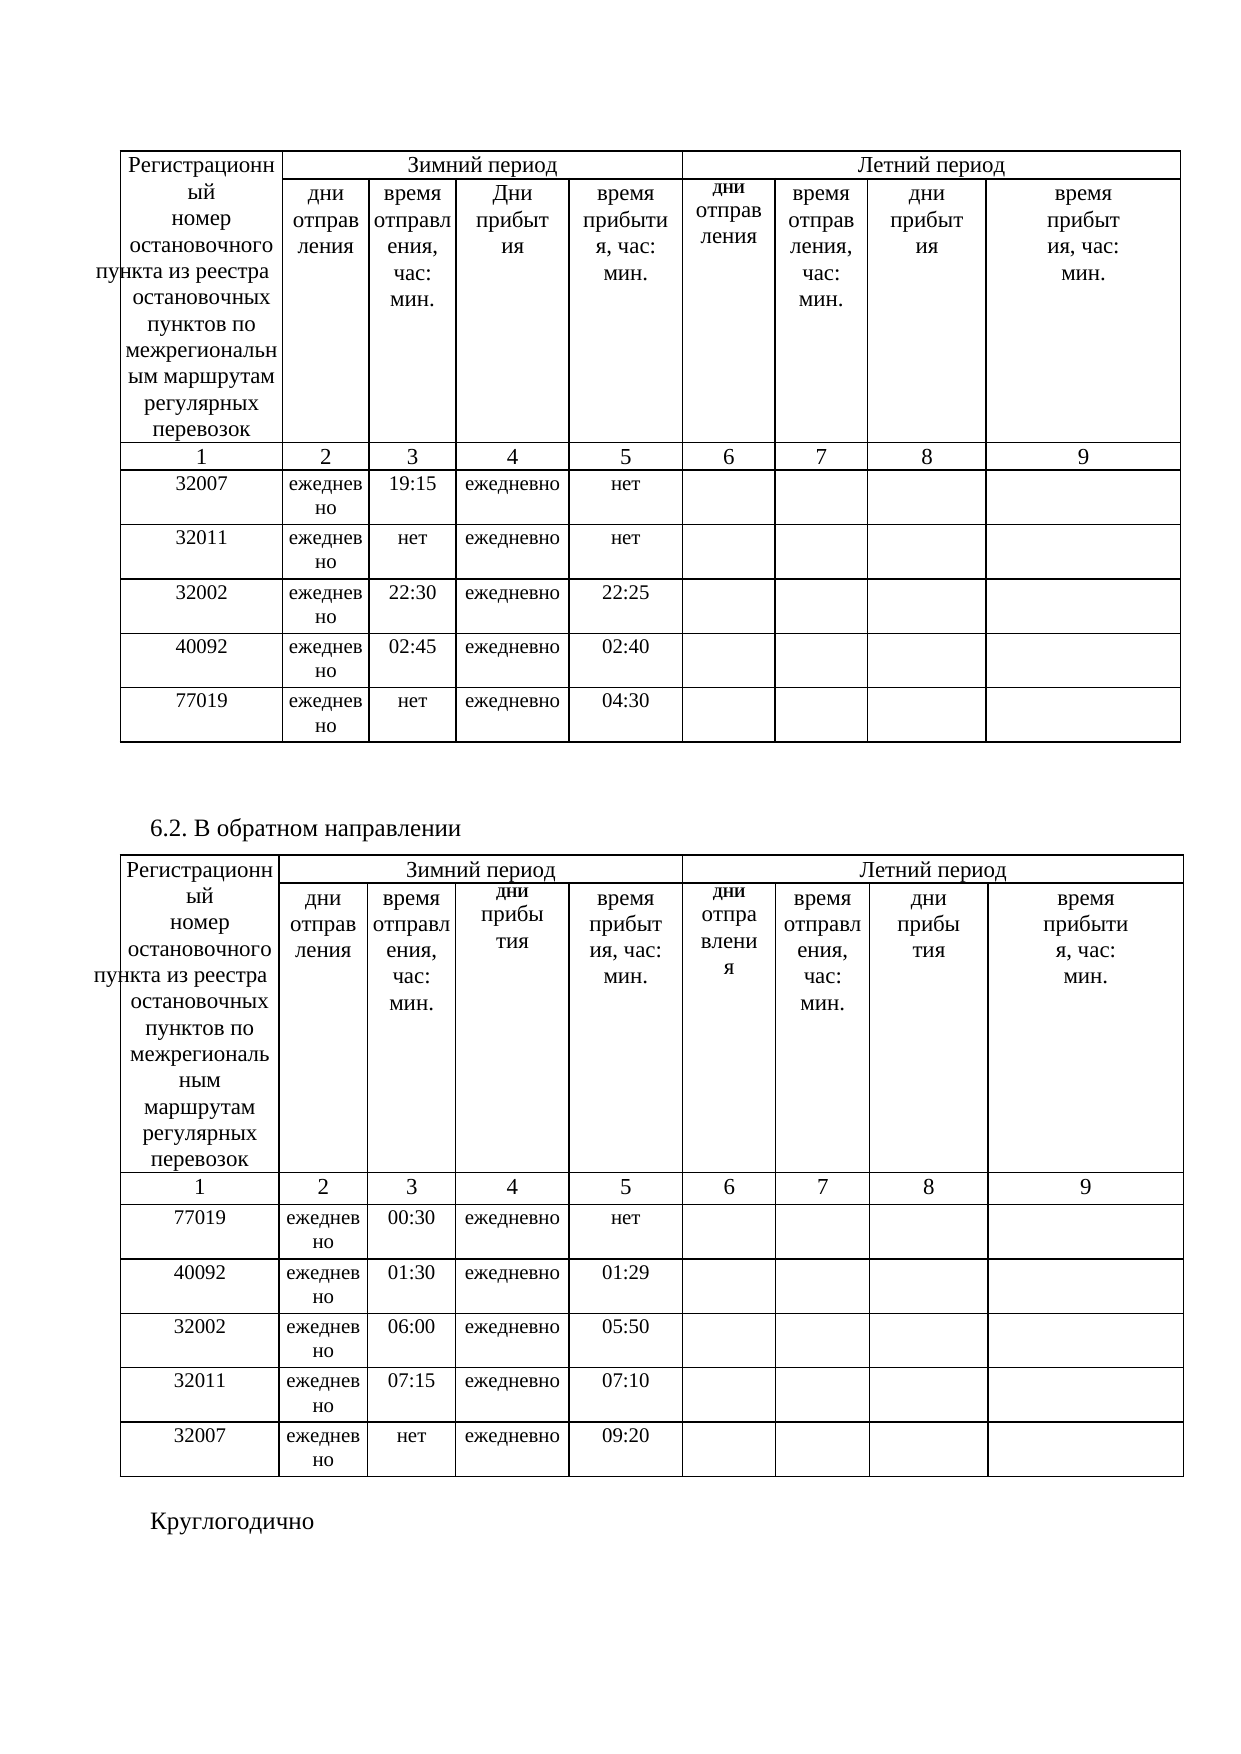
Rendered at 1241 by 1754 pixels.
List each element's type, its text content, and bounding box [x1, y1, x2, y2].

table_cell [868, 471, 985, 524]
table_cell [989, 1314, 1183, 1367]
table_cell 77019 [121, 1205, 278, 1258]
table_cell 5 [570, 1173, 682, 1204]
table_cell ежедневно [280, 1205, 367, 1258]
table_cell время отправл ения, час: мин. [370, 180, 455, 441]
table_cell 01:30 [368, 1260, 455, 1312]
table_cell [987, 525, 1180, 578]
table_cell [868, 634, 985, 687]
table_cell ежедневно [280, 1260, 367, 1312]
table_cell [683, 1368, 775, 1421]
table_cell 40092 [121, 634, 282, 687]
table_cell 32011 [121, 525, 282, 578]
table_cell [776, 1423, 869, 1476]
table_cell 9 [989, 1173, 1183, 1204]
table_cell 8 [870, 1173, 987, 1204]
table_cell [776, 1314, 869, 1367]
table_cell [868, 580, 985, 632]
table_cell время отправл ения, час: мин. [776, 884, 869, 1172]
table_cell 4 [457, 443, 568, 469]
table_cell 04:30 [570, 688, 682, 741]
table_cell время прибыти я, час: мин. [570, 180, 682, 441]
table_cell [987, 688, 1180, 741]
table_header Регистрационный номер остановочного пункта из реестра остановочных пунктов по межрегиональным маршрутам регулярных перевозок [121, 856, 278, 1172]
table_cell ежедневно [456, 1260, 568, 1312]
table_cell время отправ ления, час: мин. [776, 180, 867, 441]
table_cell [987, 471, 1180, 524]
table_cell 32011 [121, 1368, 278, 1421]
table_cell 32002 [121, 1314, 278, 1367]
table_cell 2 [283, 443, 368, 469]
table_cell 4 [456, 1173, 568, 1204]
table_cell ежедневно [457, 525, 568, 578]
table_cell 5 [570, 443, 682, 469]
table_cell [870, 1314, 987, 1367]
table_cell [989, 1260, 1183, 1312]
table_cell [683, 525, 774, 578]
table_cell 22:30 [370, 580, 455, 632]
table_cell время прибыт ия, час: мин. [987, 180, 1180, 441]
table_cell 7 [776, 443, 867, 469]
table_cell 3 [368, 1173, 455, 1204]
table_cell ежедневно [457, 471, 568, 524]
table_cell [868, 688, 985, 741]
table_cell [683, 634, 774, 687]
table_cell дни прибыт ия [868, 180, 985, 441]
table_header Регистрационный номер остановочного пункта из реестра остановочных пунктов по межрегиональным маршрутам регулярных перевозок [121, 152, 282, 441]
table_header Летний период [683, 856, 1183, 882]
table_cell нет [370, 525, 455, 578]
table_cell 02:40 [570, 634, 682, 687]
table_cell дни отправ ления [283, 180, 368, 441]
table_cell 7 [776, 1173, 869, 1204]
table_cell [989, 1368, 1183, 1421]
table_cell ДНИ отправ ления [683, 180, 774, 441]
table_cell [683, 1260, 775, 1312]
text Круглогодично [150, 1506, 1090, 1535]
table_cell ежедневно [457, 634, 568, 687]
table_cell [776, 580, 867, 632]
table_cell 00:30 [368, 1205, 455, 1258]
table_cell [776, 471, 867, 524]
table_cell 07:10 [570, 1368, 682, 1421]
table_cell ежедневно [456, 1314, 568, 1367]
table_cell 01:29 [570, 1260, 682, 1312]
table_cell [987, 634, 1180, 687]
table_cell [776, 1205, 869, 1258]
table_cell нет [370, 688, 455, 741]
table_cell 1 [121, 1173, 278, 1204]
table_cell нет [570, 471, 682, 524]
table_cell ежедневно [283, 525, 368, 578]
table_header Летний период [683, 152, 1180, 178]
table_cell [868, 525, 985, 578]
table_cell ДНИ прибы тия [456, 884, 568, 1172]
table_cell [870, 1260, 987, 1312]
table_cell [776, 688, 867, 741]
table_cell нет [570, 525, 682, 578]
table_cell [987, 580, 1180, 632]
table_cell [683, 1205, 775, 1258]
table_cell [683, 580, 774, 632]
table_cell ежедневно [456, 1368, 568, 1421]
table_cell 2 [280, 1173, 367, 1204]
table_cell нет [570, 1205, 682, 1258]
table_cell ежедневно [283, 634, 368, 687]
table_cell 32007 [121, 1423, 278, 1476]
table_cell ежедневно [280, 1314, 367, 1367]
table_cell 22:25 [570, 580, 682, 632]
table_cell ежедневно [457, 688, 568, 741]
table_cell ежедневно [283, 471, 368, 524]
table_cell 9 [987, 443, 1180, 469]
table_cell 02:45 [370, 634, 455, 687]
table_cell дни прибы тия [870, 884, 987, 1172]
table_cell дни отправ ления [280, 884, 367, 1172]
table_cell 40092 [121, 1260, 278, 1312]
table_cell время отправл ения, час: мин. [368, 884, 455, 1172]
table_cell [776, 525, 867, 578]
table_cell 3 [370, 443, 455, 469]
table_cell нет [368, 1423, 455, 1476]
table_header Зимний период [280, 856, 682, 882]
table_cell [776, 634, 867, 687]
table_cell 32007 [121, 471, 282, 524]
table_cell ежедневно [456, 1205, 568, 1258]
table_header Зимний период [283, 152, 682, 178]
table_cell ежедневно [280, 1368, 367, 1421]
table_cell [870, 1205, 987, 1258]
table_cell [989, 1423, 1183, 1476]
table_cell [776, 1260, 869, 1312]
table_cell 32002 [121, 580, 282, 632]
table_cell [683, 688, 774, 741]
table_cell 6 [683, 443, 774, 469]
table_cell Дни прибыт ия [457, 180, 568, 441]
table_cell ежедневно [457, 580, 568, 632]
table_cell [683, 1314, 775, 1367]
table_cell 77019 [121, 688, 282, 741]
table_cell 6 [683, 1173, 775, 1204]
table_cell 06:00 [368, 1314, 455, 1367]
table_cell ежедневно [456, 1423, 568, 1476]
table_cell ежедневно [283, 688, 368, 741]
table_cell ежедневно [280, 1423, 367, 1476]
table_cell [683, 1423, 775, 1476]
table_cell [683, 471, 774, 524]
table_cell [989, 1205, 1183, 1258]
table_cell 1 [121, 443, 282, 469]
table_cell 05:50 [570, 1314, 682, 1367]
table_cell 07:15 [368, 1368, 455, 1421]
table_cell [870, 1368, 987, 1421]
table_cell 8 [868, 443, 985, 469]
table_cell [776, 1368, 869, 1421]
table_cell время прибыти я, час: мин. [989, 884, 1183, 1172]
table_cell ежедневно [283, 580, 368, 632]
text 6.2. В обратном направлении [150, 813, 1090, 842]
table_cell время прибыт ия, час: мин. [570, 884, 682, 1172]
table_cell 09:20 [570, 1423, 682, 1476]
table_cell [870, 1423, 987, 1476]
table_cell 19:15 [370, 471, 455, 524]
table_cell ДНИ отпра влени я [683, 884, 775, 1172]
